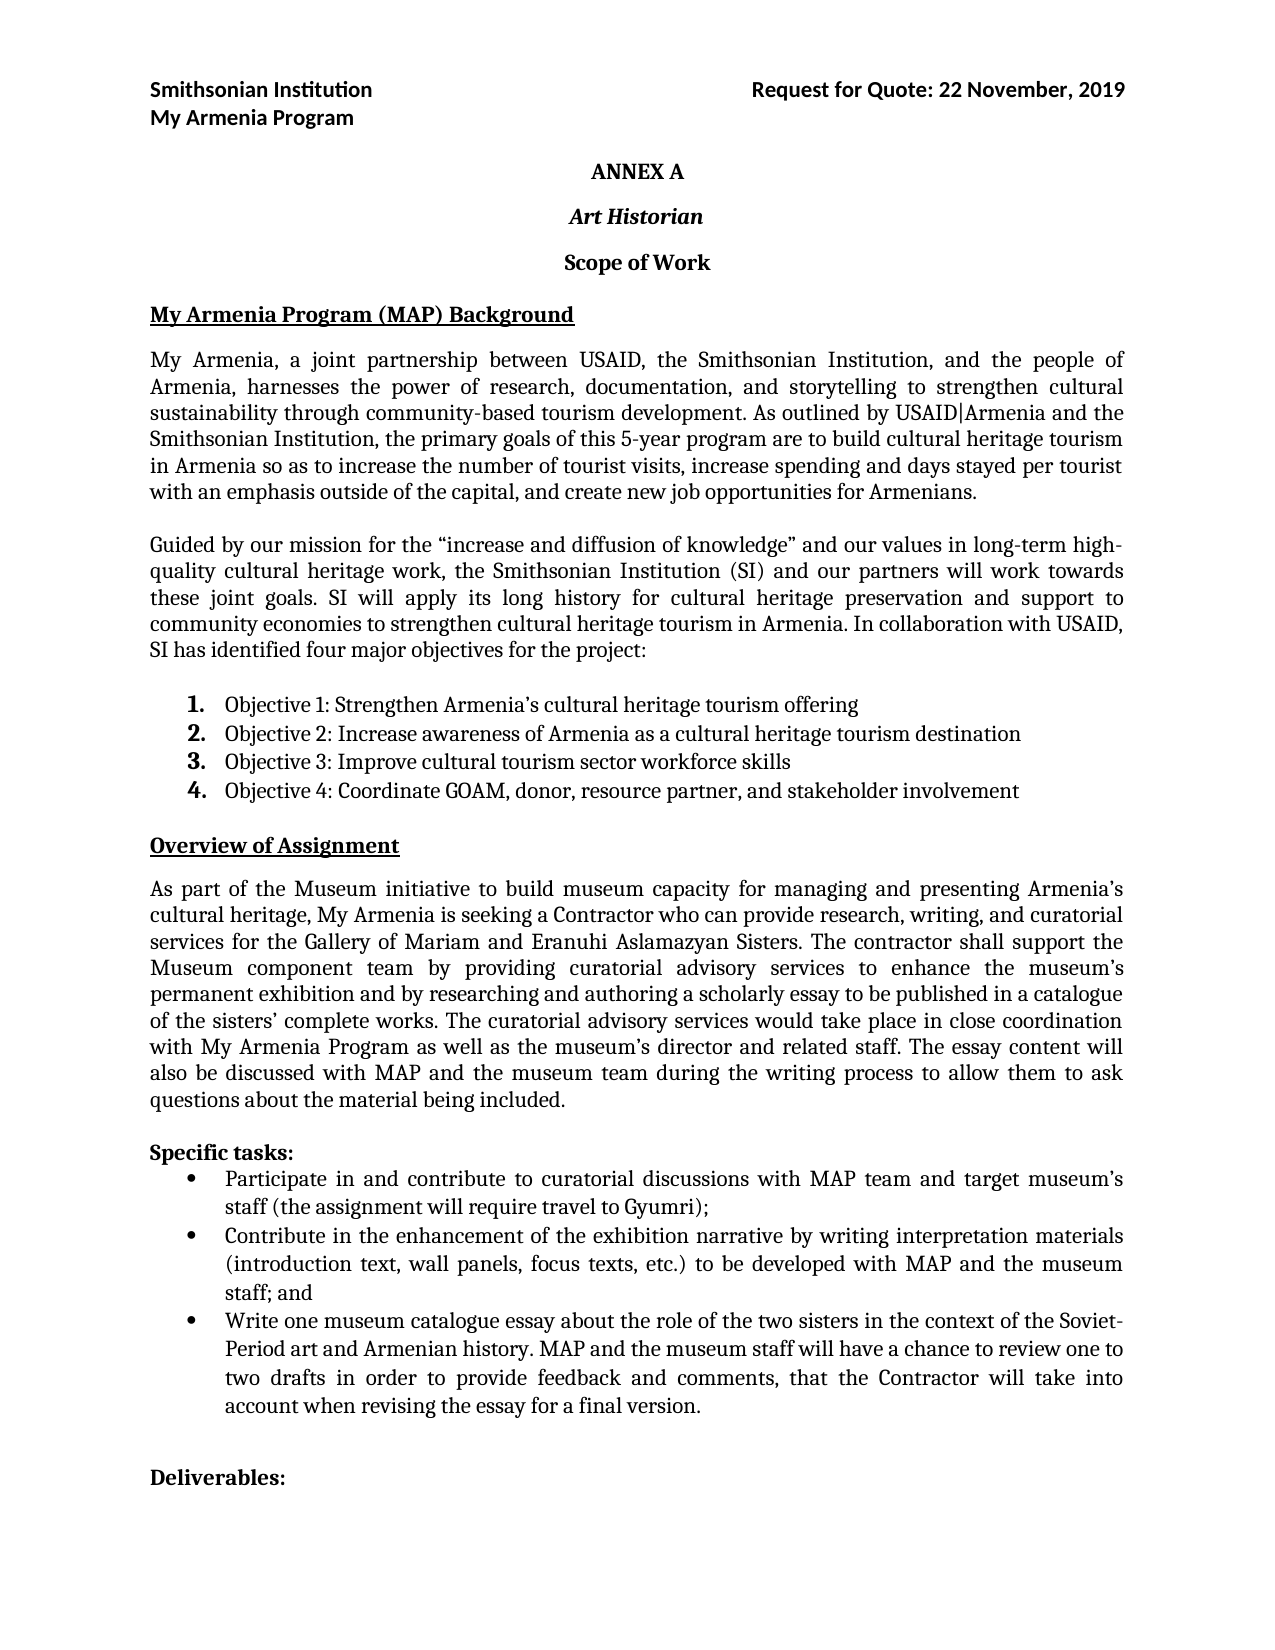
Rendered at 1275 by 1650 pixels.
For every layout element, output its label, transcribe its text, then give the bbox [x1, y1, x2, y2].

list Objective 2: Increase awareness of Armenia as a cultural heritage tourism destination [187, 718, 1125, 747]
text Art Historian [150, 204, 1125, 231]
text Guided by our mission for the “increase and diffusion of knowledge” and our values in long-term high-quality cultural heritage work, the Smithsonian Institution (SI) and our partners will work towards these joint goals. SI will apply its long history for cultural heritage preservation and support to community economies to strengthen cultural heritage tourism in Armenia. In collaboration with USAID, SI has identified four major objectives for the project: [150, 532, 1125, 663]
list Contribute in the enhancement of the exhibition narrative by writing interpretation materials (introduction text, wall panels, focus texts, etc.) to be developed with MAP and the museum staff; and [187, 1222, 1125, 1306]
text As part of the Museum initiative to build museum capacity for managing and presenting Armenia’s cultural heritage, My Armenia is seeking a Contractor who can provide research, writing, and curatorial services for the Gallery of Mariam and Eranuhi Aslamazyan Sisters. The contractor shall support the Museum component team by providing curatorial advisory services to enhance the museum’s permanent exhibition and by researching and authoring a scholarly essay to be published in a catalogue of the sisters’ complete works. The curatorial advisory services would take place in close coordination with My Armenia Program as well as the museum’s director and related staff. The essay content will also be discussed with MAP and the museum team during the writing process to allow them to ask questions about the material being included. [150, 876, 1125, 1113]
text ANNEX A [150, 159, 1125, 185]
text Scope of Work [150, 249, 1125, 276]
text Specific tasks: [150, 1139, 1125, 1166]
text My Armenia, a joint partnership between USAID, the Smithsonian Institution, and the people of Armenia, harnesses the power of research, documentation, and storytelling to strengthen cultural sustainability through community-based tourism development. As outlined by USAID|Armenia and the Smithsonian Institution, the primary goals of this 5-year program are to build cultural heritage tourism in Armenia so as to increase the number of tourist visits, increase spending and days stayed per tourist with an emphasis outside of the capital, and create new job opportunities for Armenians. [150, 347, 1125, 505]
text Deliverables: [150, 1464, 1125, 1491]
text Overview of Assignment [150, 833, 1125, 859]
list Objective 1: Strengthen Armenia’s cultural heritage tourism offering [187, 690, 1125, 718]
list Write one museum catalogue essay about the role of the two sisters in the context of the Soviet-Period art and Armenian history. MAP and the museum staff will have a chance to review one to two drafts in order to provide feedback and comments, that the Contractor will take into account when revising the essay for a final version. [187, 1308, 1125, 1419]
text My Armenia Program (MAP) Background [150, 302, 1125, 328]
list Participate in and contribute to curatorial discussions with MAP team and target museum’s staff (the assignment will require travel to Gyumri); [187, 1166, 1125, 1220]
list Objective 3: Improve cultural tourism sector workforce skills [187, 747, 1125, 776]
list Objective 4: Coordinate GOAM, donor, resource partner, and stakeholder involvement [187, 776, 1125, 833]
